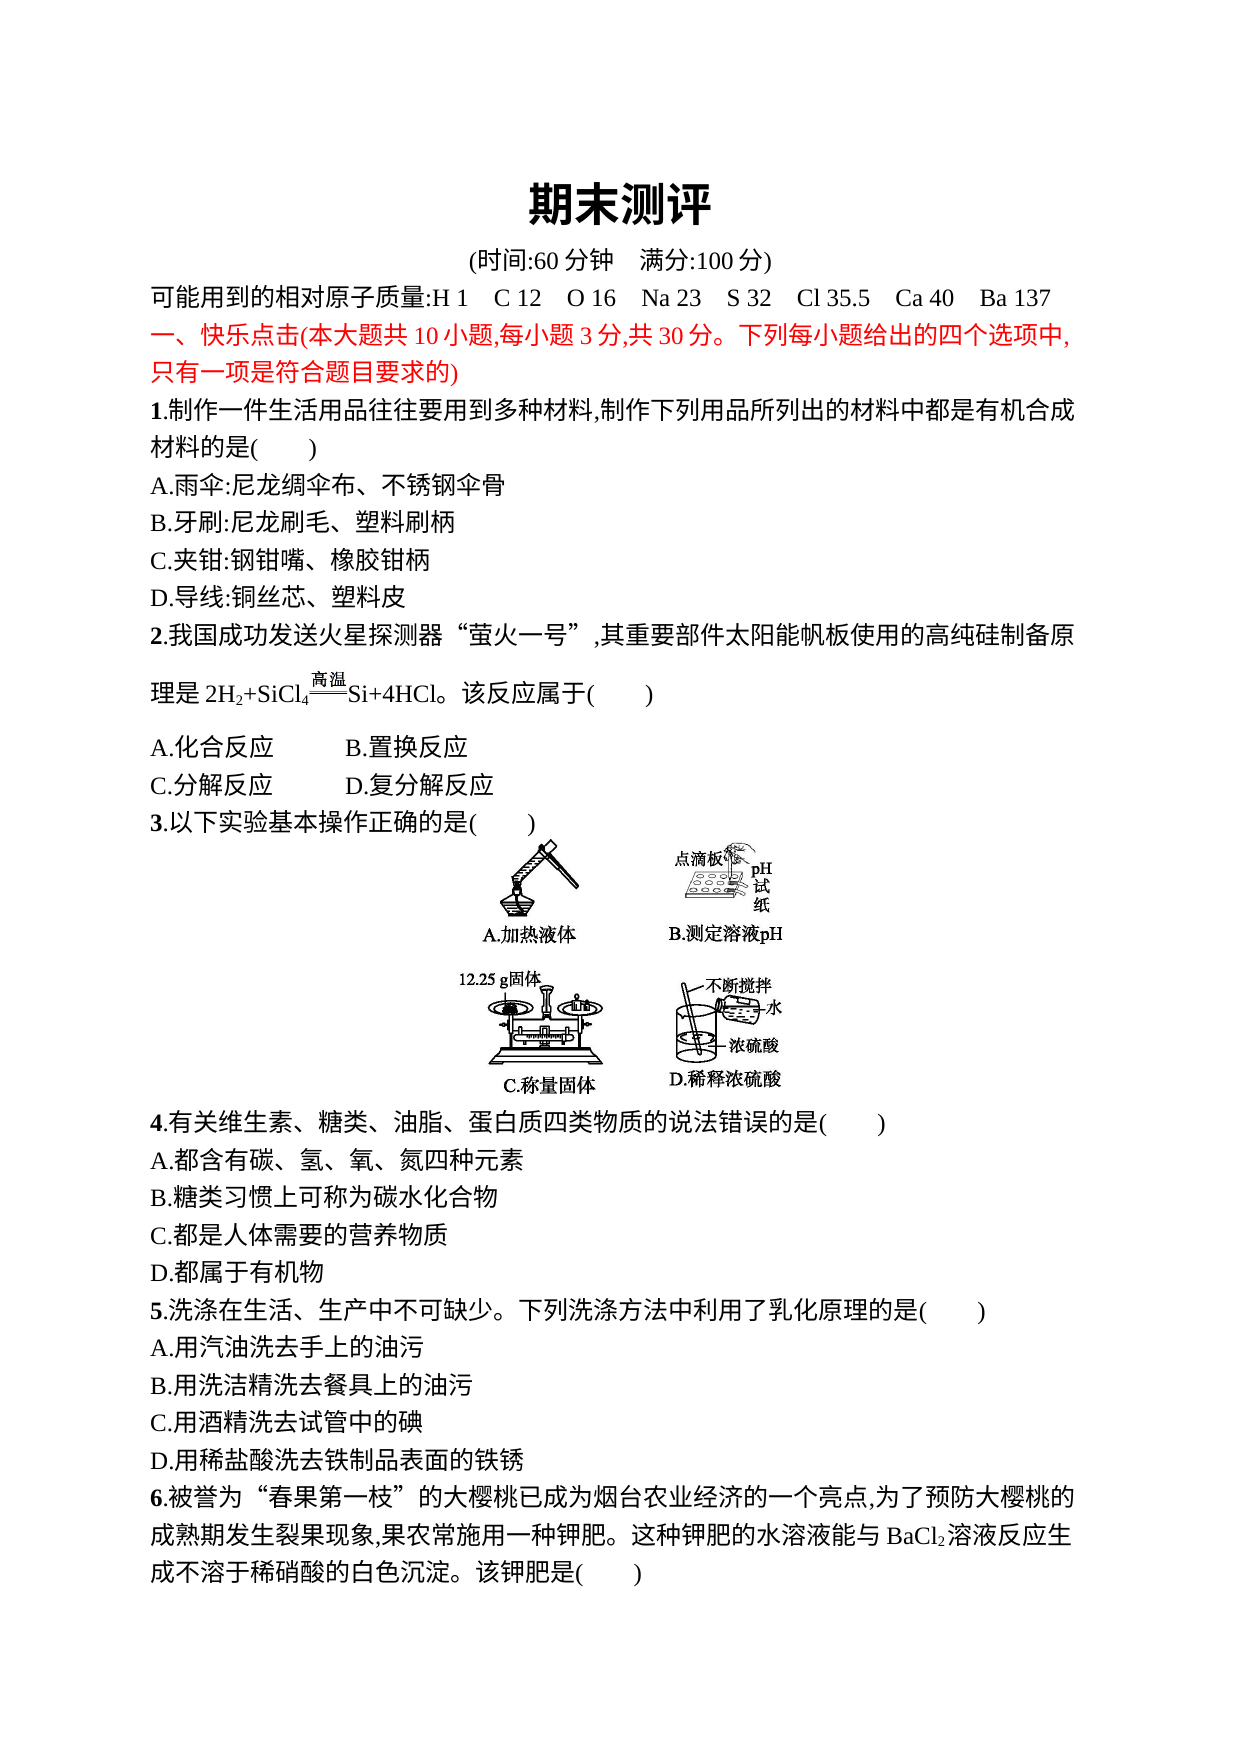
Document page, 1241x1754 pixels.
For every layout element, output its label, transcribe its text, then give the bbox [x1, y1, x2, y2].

text C.都是人体需要的营养物质 [150, 1214, 1090, 1252]
text D.用稀盐酸洗去铁制品表面的铁锈 [150, 1439, 1090, 1477]
text 期末测评 [150, 164, 1090, 239]
picture [458, 839, 783, 1094]
text 4.有关维生素、糖类、油脂、蛋白质四类物质的说法错误的是( ) [150, 1102, 1090, 1139]
text 一、快乐点击(本大题共10小题,每小题3分,共30分。下列每小题给出的四个选项中,只有一项是符合题目要求的) [150, 314, 1090, 389]
text B.牙刷:尼龙刷毛、塑料刷柄 [150, 502, 1090, 539]
text 2.我国成功发送火星探测器“萤火一号”,其重要部件太阳能帆板使用的高纯硅制备原理是2H2+SiCl4Si+4HCl。该反应属于( ) [150, 614, 1090, 727]
text B.糖类习惯上可称为碳水化合物 [150, 1177, 1090, 1214]
text A.化合反应 B.置换反应 [150, 727, 1090, 764]
text C.夹钳:钢钳嘴、橡胶钳柄 [150, 539, 1090, 577]
text A.都含有碳、氢、氧、氮四种元素 [150, 1139, 1090, 1177]
text 可能用到的相对原子质量:H 1 C 12 O 16 Na 23 S 32 Cl 35.5 Ca 40 Ba 137 [150, 277, 1090, 314]
text 6.被誉为“春果第一枝”的大樱桃已成为烟台农业经济的一个亮点,为了预防大樱桃的成熟期发生裂果现象,果农常施用一种钾肥。这种钾肥的水溶液能与BaCl2溶液反应生成不溶于稀硝酸的白色沉淀。该钾肥是( ) [150, 1477, 1090, 1589]
text D.导线:铜丝芯、塑料皮 [150, 577, 1090, 614]
text 1.制作一件生活用品往往要用到多种材料,制作下列用品所列出的材料中都是有机合成材料的是( ) [150, 389, 1090, 464]
text D.都属于有机物 [150, 1252, 1090, 1289]
text C.分解反应 D.复分解反应 [150, 764, 1090, 802]
text C.用酒精洗去试管中的碘 [150, 1402, 1090, 1439]
text B.用洗洁精洗去餐具上的油污 [150, 1364, 1090, 1402]
picture [308, 668, 348, 703]
text (时间:60分钟 满分:100分) [150, 239, 1090, 277]
text 5.洗涤在生活、生产中不可缺少。下列洗涤方法中利用了乳化原理的是( ) [150, 1289, 1090, 1327]
text A.雨伞:尼龙绸伞布、不锈钢伞骨 [150, 464, 1090, 502]
text 3.以下实验基本操作正确的是( ) [150, 802, 1090, 839]
text A.用汽油洗去手上的油污 [150, 1327, 1090, 1364]
